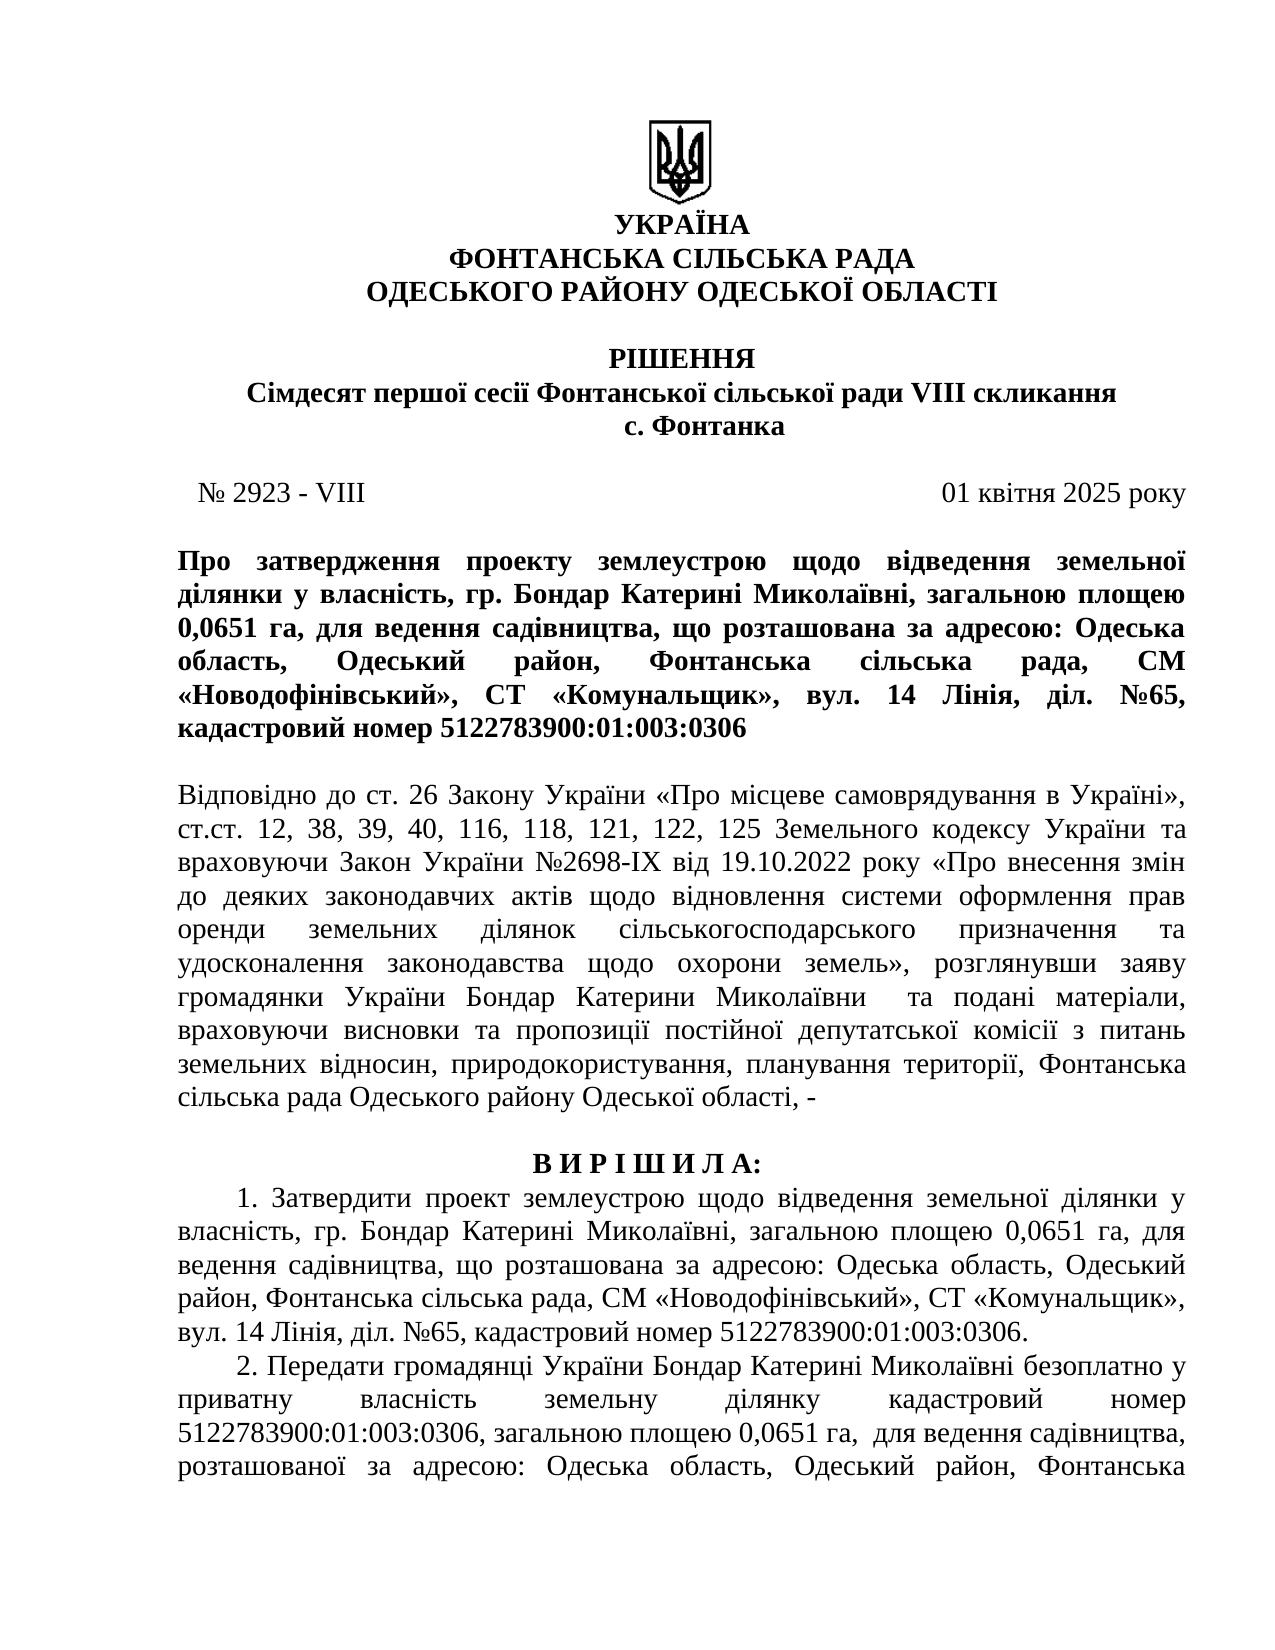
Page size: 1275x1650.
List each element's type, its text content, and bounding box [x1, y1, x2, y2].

list ОДЕСЬКОГО РАЙОНУ ОДЕСЬКОЇ ОБЛАСТІ [177, 274, 1186, 308]
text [177, 1348, 1186, 1482]
list Сімдесят першої сесії Фонтанської сільської ради VIII скликання с. Фонтанка [177, 375, 1186, 442]
list УКРАЇНА [177, 207, 1186, 241]
text № 2923 - VIII 01 квітня 2025 року [177, 476, 1186, 509]
text В И Р І Ш И Л А: [177, 1146, 1186, 1180]
text 1. Затвердити проект землеустрою щодо відведення земельної ділянки у власність, гр. Бондар Катерині Миколаївні, загальною площею 0,0651 га, для ведення садівництва, що розташована за адресою: Одеська область, Одеський район, Фонтанська сільська рада, СМ «Новодофінівський», СТ «Комунальщик», вул. 14 Лінія, діл. №65, кадастровий номер 5122783900:01:003:0306. [177, 1180, 1186, 1348]
list РІШЕННЯ [177, 341, 1186, 375]
text Про затвердження проекту землеустрою щодо відведення земельної ділянки у власність, гр. Бондар Катерині Миколаївні, загальною площею 0,0651 га, для ведення садівництва, що розташована за адресою: Одеська область, Одеський район, Фонтанська сільська рада, СМ «Новодофінівський», СТ «Комунальщик», вул. 14 Лінія, діл. №65, кадастровий номер 5122783900:01:003:0306 [177, 543, 1186, 744]
list ФОНТАНСЬКА СІЛЬСЬКА РАДА [177, 241, 1186, 274]
picture [647, 118, 717, 208]
text Відповідно до ст. 26 Закону України «Про місцеве самоврядування в Україні», ст.ст. 12, 38, 39, 40, 116, 118, 121, 122, 125 Земельного кодексу України та враховуючи Закон України №2698-ІХ від 19.10.2022 року «Про внесення змін до деяких законодавчих актів щодо відновлення системи оформлення прав оренди земельних ділянок сільськогосподарського призначення та удосконалення законодавства щодо охорони земель», розглянувши заяву громадянки України Бондар Катерини Миколаївни та подані матеріали, враховуючи висновки та пропозиції постійної депутатської комісії з питань земельних відносин, природокористування, планування території, Фонтанська сільська рада Одеського району Одеської області, - [177, 777, 1186, 1113]
